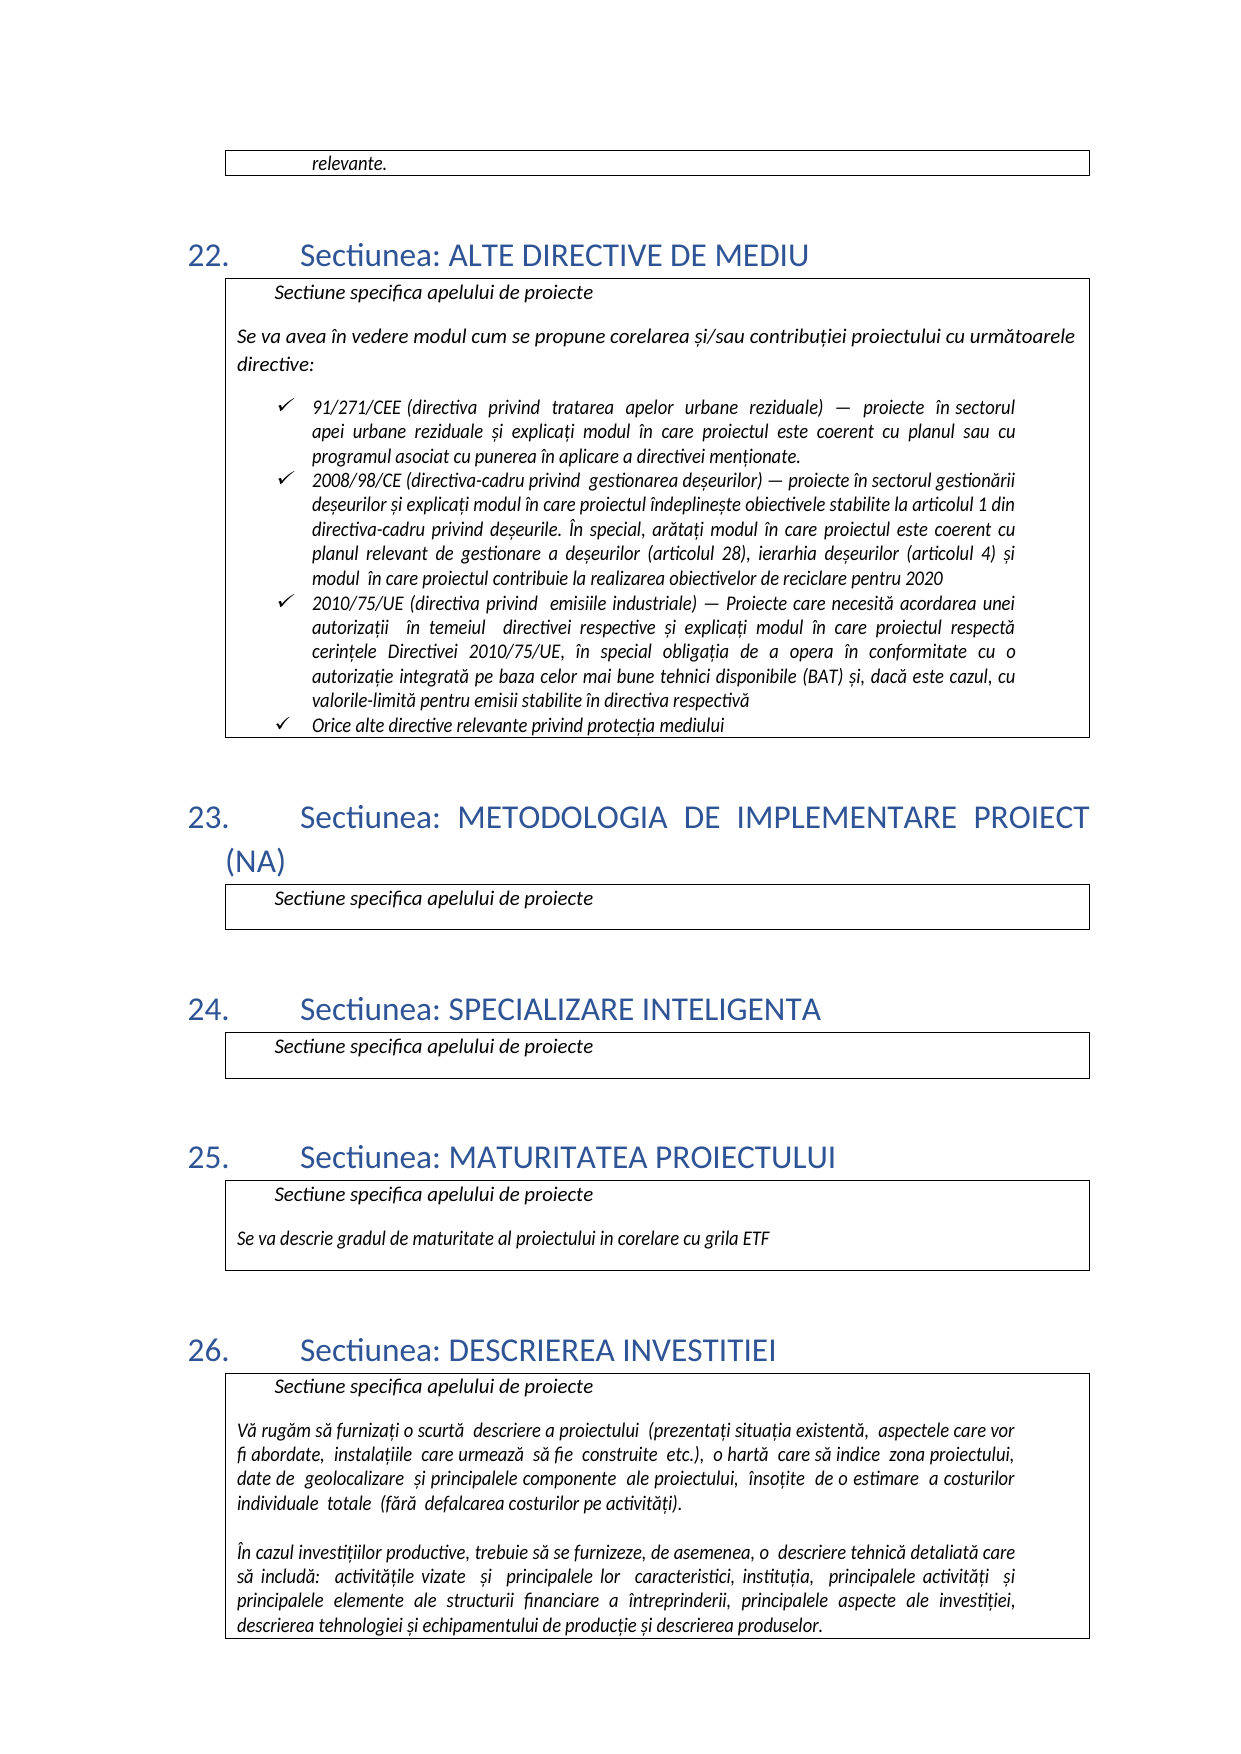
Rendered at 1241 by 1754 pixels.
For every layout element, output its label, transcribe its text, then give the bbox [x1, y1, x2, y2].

table_header Sectiune specifica apelului de proiecte [226, 885, 1089, 929]
subtitle Sectiunea: MATURITATEA PROIECTULUI [187, 1136, 1090, 1177]
table_header Sectiune specifica apelului de proiecte Se va descrie gradul de maturitate al proiectului in corelare cu grila ETF [226, 1181, 1089, 1269]
subtitle Sectiunea: SPECIALIZARE INTELIGENTA [187, 988, 1090, 1029]
table_header Sectiune specifica apelului de proiecte Se va avea în vedere modul cum se propune corelarea și/sau contribuției proiectului cu următoarele directive: 91/271/CEE (directiva privind tratarea apelor urbane reziduale) — proiecte în sectorul apei urbane reziduale și explicați modul în care proiectul este coerent cu planul sau cu programul asociat cu punerea în aplicare a directivei menționate. 2008/98/CE (directiva-cadru privind gestionarea deșeurilor) — proiecte în sectorul gestionării deșeurilor și explicați modul în care proiectul îndeplinește obiectivele stabilite la articolul 1 din directiva-cadru privind deșeurile. În special, arătați modul în care proiectul este coerent cu planul relevant de gestionare a deșeurilor (articolul 28), ierarhia deșeurilor (articolul 4) și modul în care proiectul contribuie la realizarea obiectivelor de reciclare pentru 2020 2010/75/UE (directiva privind emisiile industriale) — Proiecte care necesită acordarea unei autorizații în temeiul directivei respective și explicați modul în care proiectul respectă cerințele Directivei 2010/75/UE, în special obligația de a opera în conformitate cu o autorizație integrată pe baza celor mai bune tehnici disponibile (BAT) și, dacă este cazul, cu valorile-limită pentru emisii stabilite în directiva respectivă Orice alte directive relevante privind protecția mediului [226, 279, 1089, 737]
subtitle Sectiunea: DESCRIEREA INVESTITIEI [187, 1328, 1090, 1369]
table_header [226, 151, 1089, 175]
subtitle Sectiunea: METODOLOGIA DE IMPLEMENTARE PROIECT (NA) [187, 796, 1090, 881]
table_header Sectiune specifica apelului de proiecte Vă rugăm să furnizați o scurtă descriere a proiectului (prezentați situația existentă, aspectele care vor fi abordate, instalațiile care urmează să fie construite etc.), o hartă care să indice zona proiectului, date de geolocalizare și principalele componente ale proiectului, însoțite de o estimare a costurilor individuale totale (fără defalcarea costurilor pe activități). În cazul investițiilor productive, trebuie să se furnizeze, de asemenea, o descriere tehnică detaliată care să includă: activitățile vizate și principalele lor caracteristici, instituția, principalele activități și principalele elemente ale structurii financiare a întreprinderii, principalele aspecte ale investiției, descrierea tehnologiei și echipamentului de producție și descrierea produselor. [226, 1374, 1089, 1638]
table_header Sectiune specifica apelului de proiecte [226, 1033, 1089, 1077]
subtitle Sectiunea: ALTE DIRECTIVE DE MEDIU [187, 234, 1090, 275]
